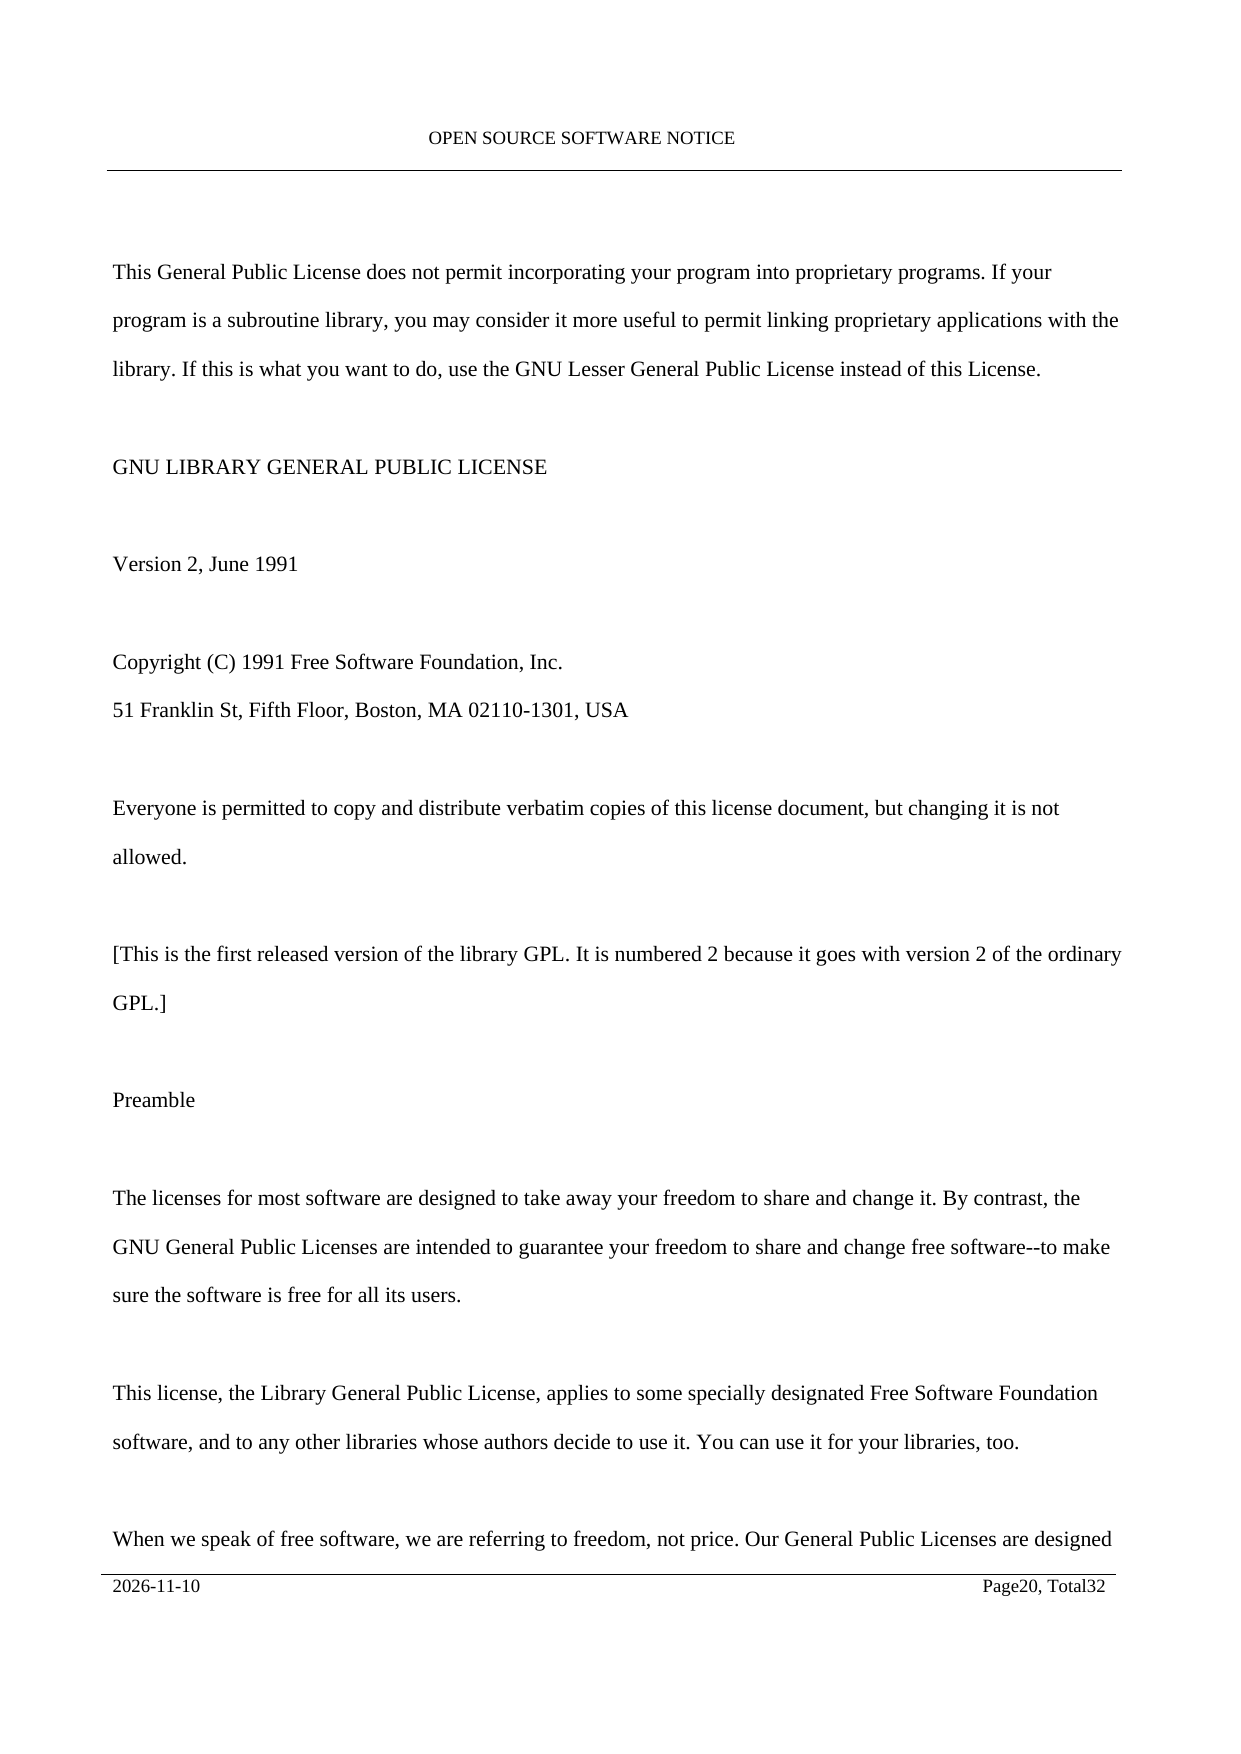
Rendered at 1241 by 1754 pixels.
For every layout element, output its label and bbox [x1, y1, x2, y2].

text [112, 206, 1128, 1555]
